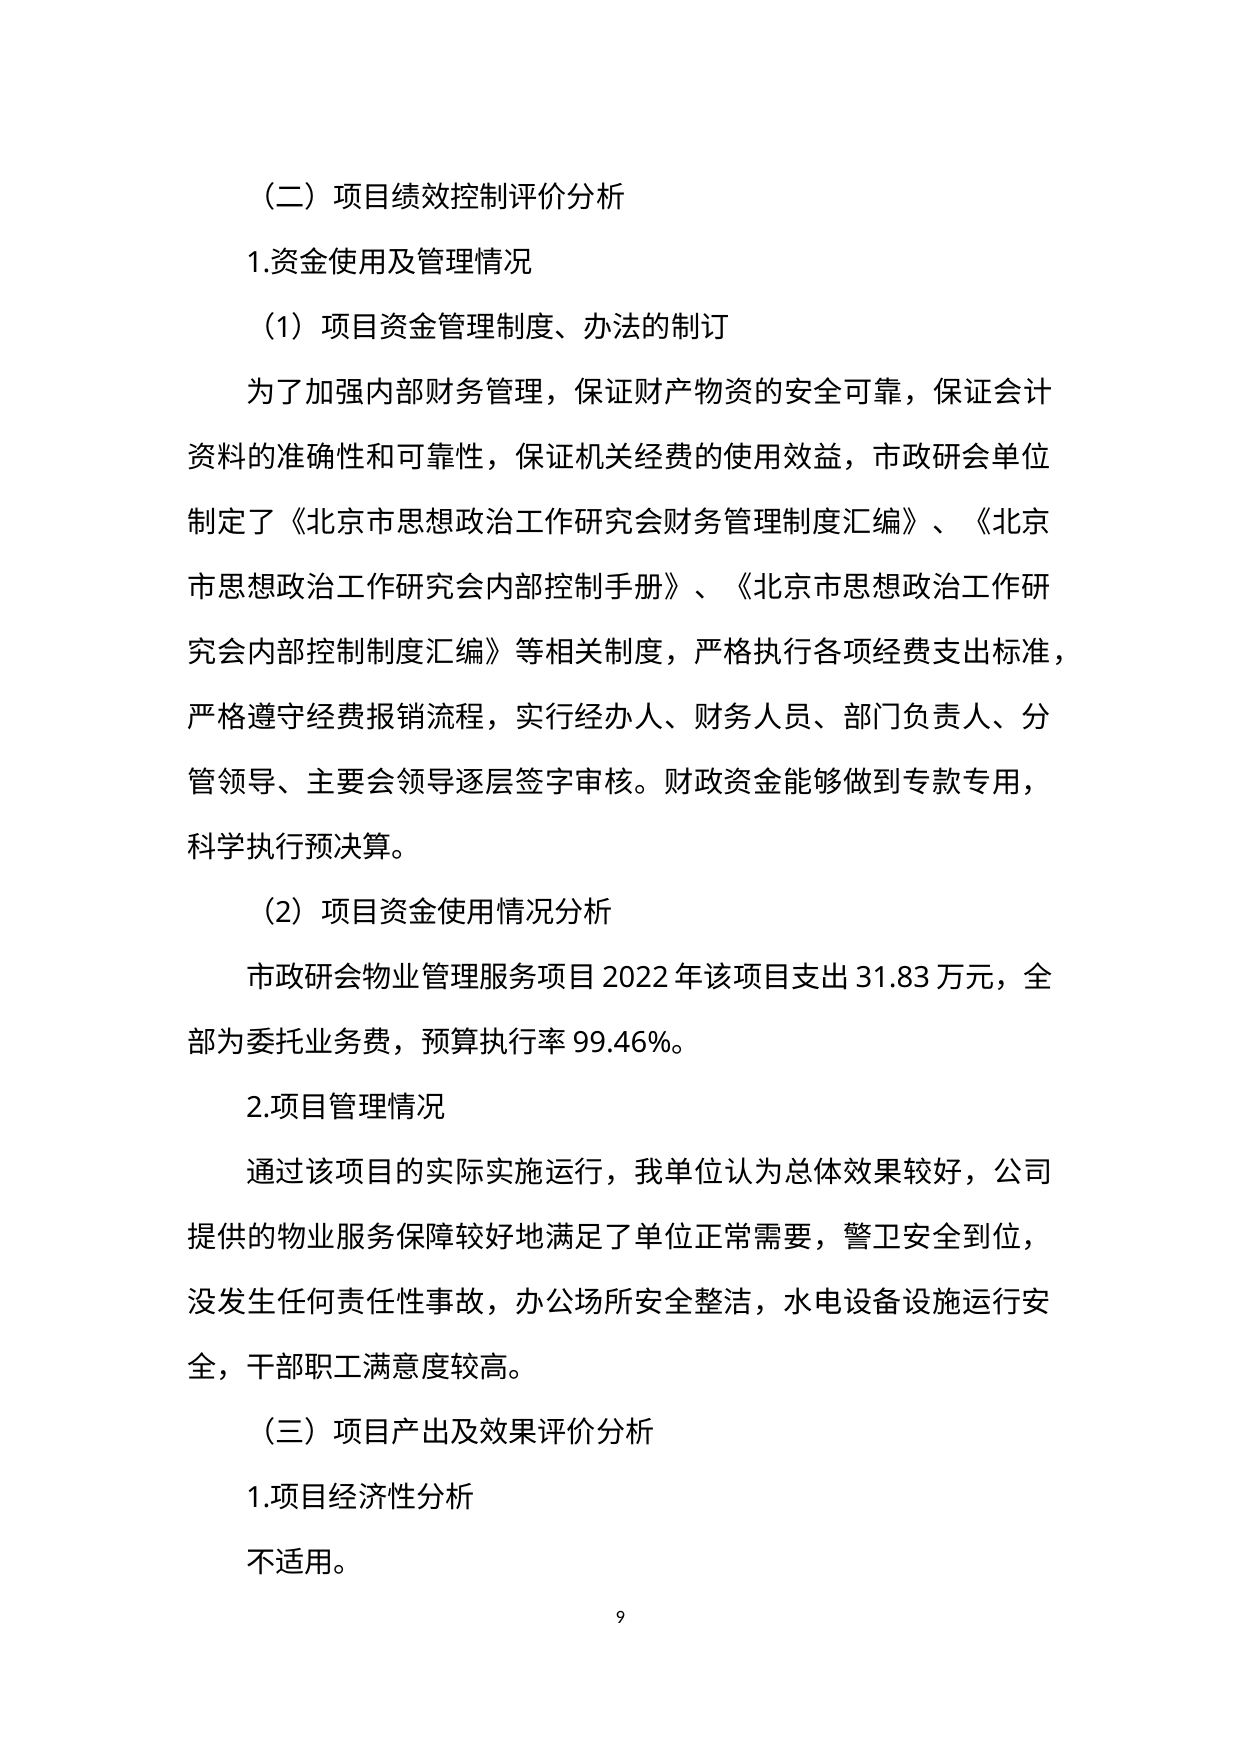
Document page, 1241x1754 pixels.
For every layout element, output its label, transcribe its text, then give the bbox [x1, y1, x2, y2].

text 为了加强内部财务管理，保证财产物资的安全可靠，保证会计资料的准确性和可靠性，保证机关经费的使用效益，市政研会单位制定了《北京市思想政治工作研究会财务管理制度汇编》、《北京市思想政治工作研究会内部控制手册》、《北京市思想政治工作研究会内部控制制度汇编》等相关制度，严格执行各项经费支出标准，严格遵守经费报销流程，实行经办人、财务人员、部门负责人、分管领导、主要会领导逐层签字审核。财政资金能够做到专款专用，科学执行预决算。 [187, 357, 1053, 877]
subtitle （2）项目资金使用情况分析 [187, 877, 1053, 942]
text 不适用。 [187, 1527, 1053, 1592]
subtitle （1）项目资金管理制度、办法的制订 [187, 292, 1053, 357]
text 通过该项目的实际实施运行，我单位认为总体效果较好，公司提供的物业服务保障较好地满足了单位正常需要，警卫安全到位，没发生任何责任性事故，办公场所安全整洁，水电设备设施运行安全，干部职工满意度较高。 [187, 1137, 1053, 1397]
subtitle （三）项目产出及效果评价分析 [187, 1397, 1053, 1462]
subtitle （二）项目绩效控制评价分析 [187, 162, 1053, 227]
subtitle 1.项目经济性分析 [187, 1462, 1053, 1527]
text 市政研会物业管理服务项目2022年该项目支出31.83万元，全部为委托业务费，预算执行率99.46%。 [187, 942, 1053, 1072]
subtitle 2.项目管理情况 [187, 1072, 1053, 1137]
subtitle 1.资金使用及管理情况 [187, 227, 1053, 292]
